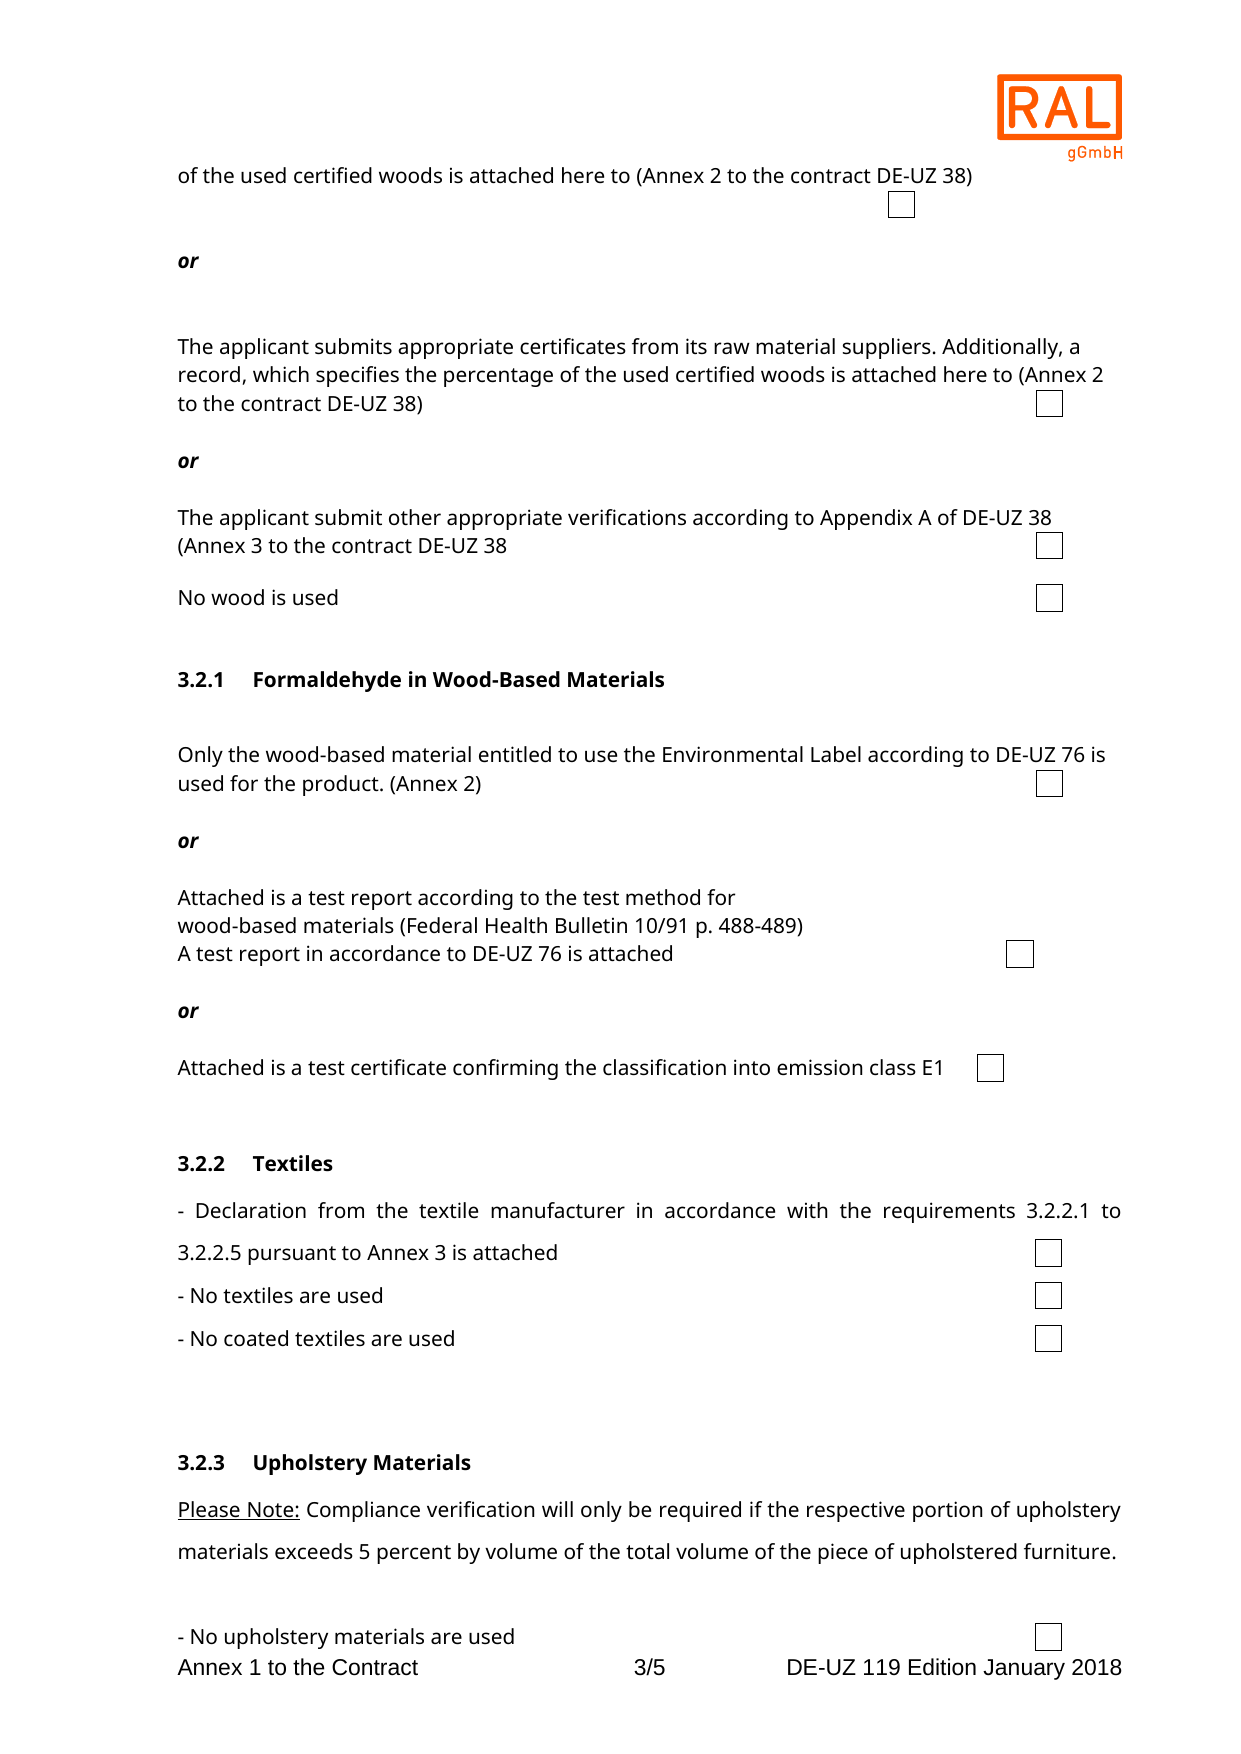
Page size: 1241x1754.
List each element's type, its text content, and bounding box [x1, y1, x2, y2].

text - No coated textiles are used [177, 1324, 1122, 1352]
text Only the wood-based material entitled to use the Environmental Label according to DE-UZ 76 is used for the product. (Annex 2) [177, 740, 1122, 797]
text The applicant submits appropriate certificates from its raw material suppliers. Additionally, a record, which specifies the percentage of the used certified woods is attached here to (Annex 2 to the contract DE-UZ 38) [177, 332, 1122, 417]
text The applicant submit other appropriate verifications according to Appendix A of DE-UZ 38 (Annex 3 to the contract DE-UZ 38 [177, 503, 1122, 559]
text or [177, 826, 1122, 854]
text Attached is a test certificate confirming the classification into emission class E1 [177, 1053, 1122, 1082]
text or [177, 247, 1122, 275]
text Please Note: Compliance verification will only be required if the respective portion of upholstery materials exceeds 5 percent by volume of the total volume of the piece of upholstered furniture. [177, 1495, 1122, 1566]
list Upholstery Materials [177, 1448, 1122, 1477]
text - No textiles are used [177, 1281, 1122, 1309]
list Textiles [177, 1149, 1122, 1178]
text - Declaration from the textile manufacturer in accordance with the requirements 3.2.2.1 to 3.2.2.5 pursuant to Annex 3 is attached [177, 1196, 1122, 1267]
text No wood is used [177, 583, 1122, 612]
text - No upholstery materials are used [177, 1622, 1122, 1651]
text Attached is a test report according to the test method for [177, 883, 1122, 911]
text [177, 161, 1122, 218]
list Formaldehyde in Wood-Based Materials [177, 665, 1122, 694]
text or [177, 446, 1122, 474]
text wood-based materials (Federal Health Bulletin 10/91 p. 488-489) [177, 911, 1122, 939]
text or [177, 996, 1122, 1025]
text A test report in accordance to DE-UZ 76 is attached [177, 939, 1122, 968]
